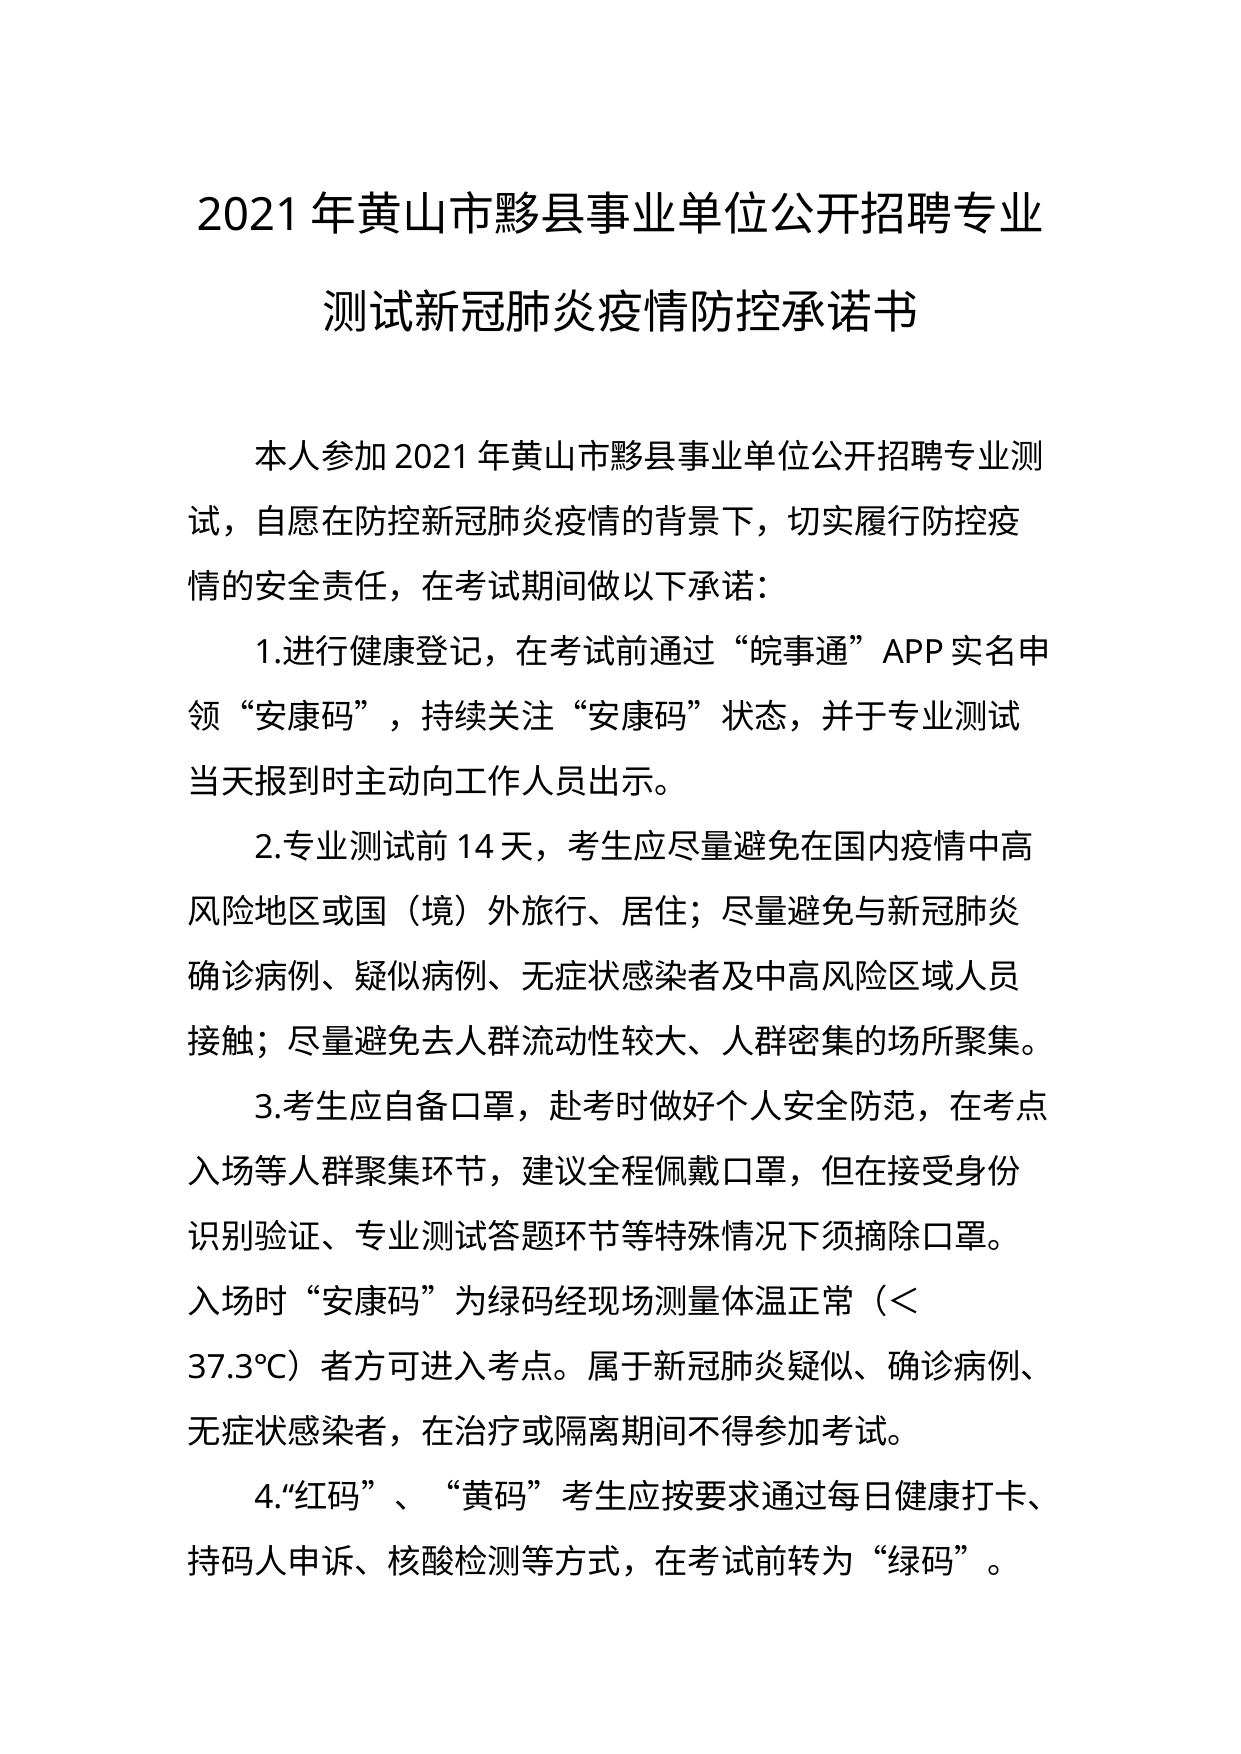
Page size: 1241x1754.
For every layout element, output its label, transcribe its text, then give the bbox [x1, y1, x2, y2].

text 3.考生应自备口罩，赴考时做好个人安全防范，在考点入场等人群聚集环节，建议全程佩戴口罩，但在接受身份识别验证、专业测试答题环节等特殊情况下须摘除口罩。入场时“安康码”为绿码经现场测量体温正常（＜37.3℃）者方可进入考点。属于新冠肺炎疑似、确诊病例、无症状感染者，在治疗或隔离期间不得参加考试。 [187, 1072, 1053, 1462]
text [187, 1462, 1053, 1592]
text 测试新冠肺炎疫情防控承诺书 [187, 259, 1053, 357]
text 本人参加2021年黄山市黟县事业单位公开招聘专业测试，自愿在防控新冠肺炎疫情的背景下，切实履行防控疫情的安全责任，在考试期间做以下承诺： [187, 422, 1053, 617]
text 1.进行健康登记，在考试前通过“皖事通”APP实名申领“安康码”，持续关注“安康码”状态，并于专业测试当天报到时主动向工作人员出示。 [187, 617, 1053, 812]
text 2.专业测试前14天，考生应尽量避免在国内疫情中高风险地区或国（境）外旅行、居住；尽量避免与新冠肺炎确诊病例、疑似病例、无症状感染者及中高风险区域人员接触；尽量避免去人群流动性较大、人群密集的场所聚集。 [187, 812, 1053, 1072]
text 2021年黄山市黟县事业单位公开招聘专业 [187, 162, 1053, 259]
